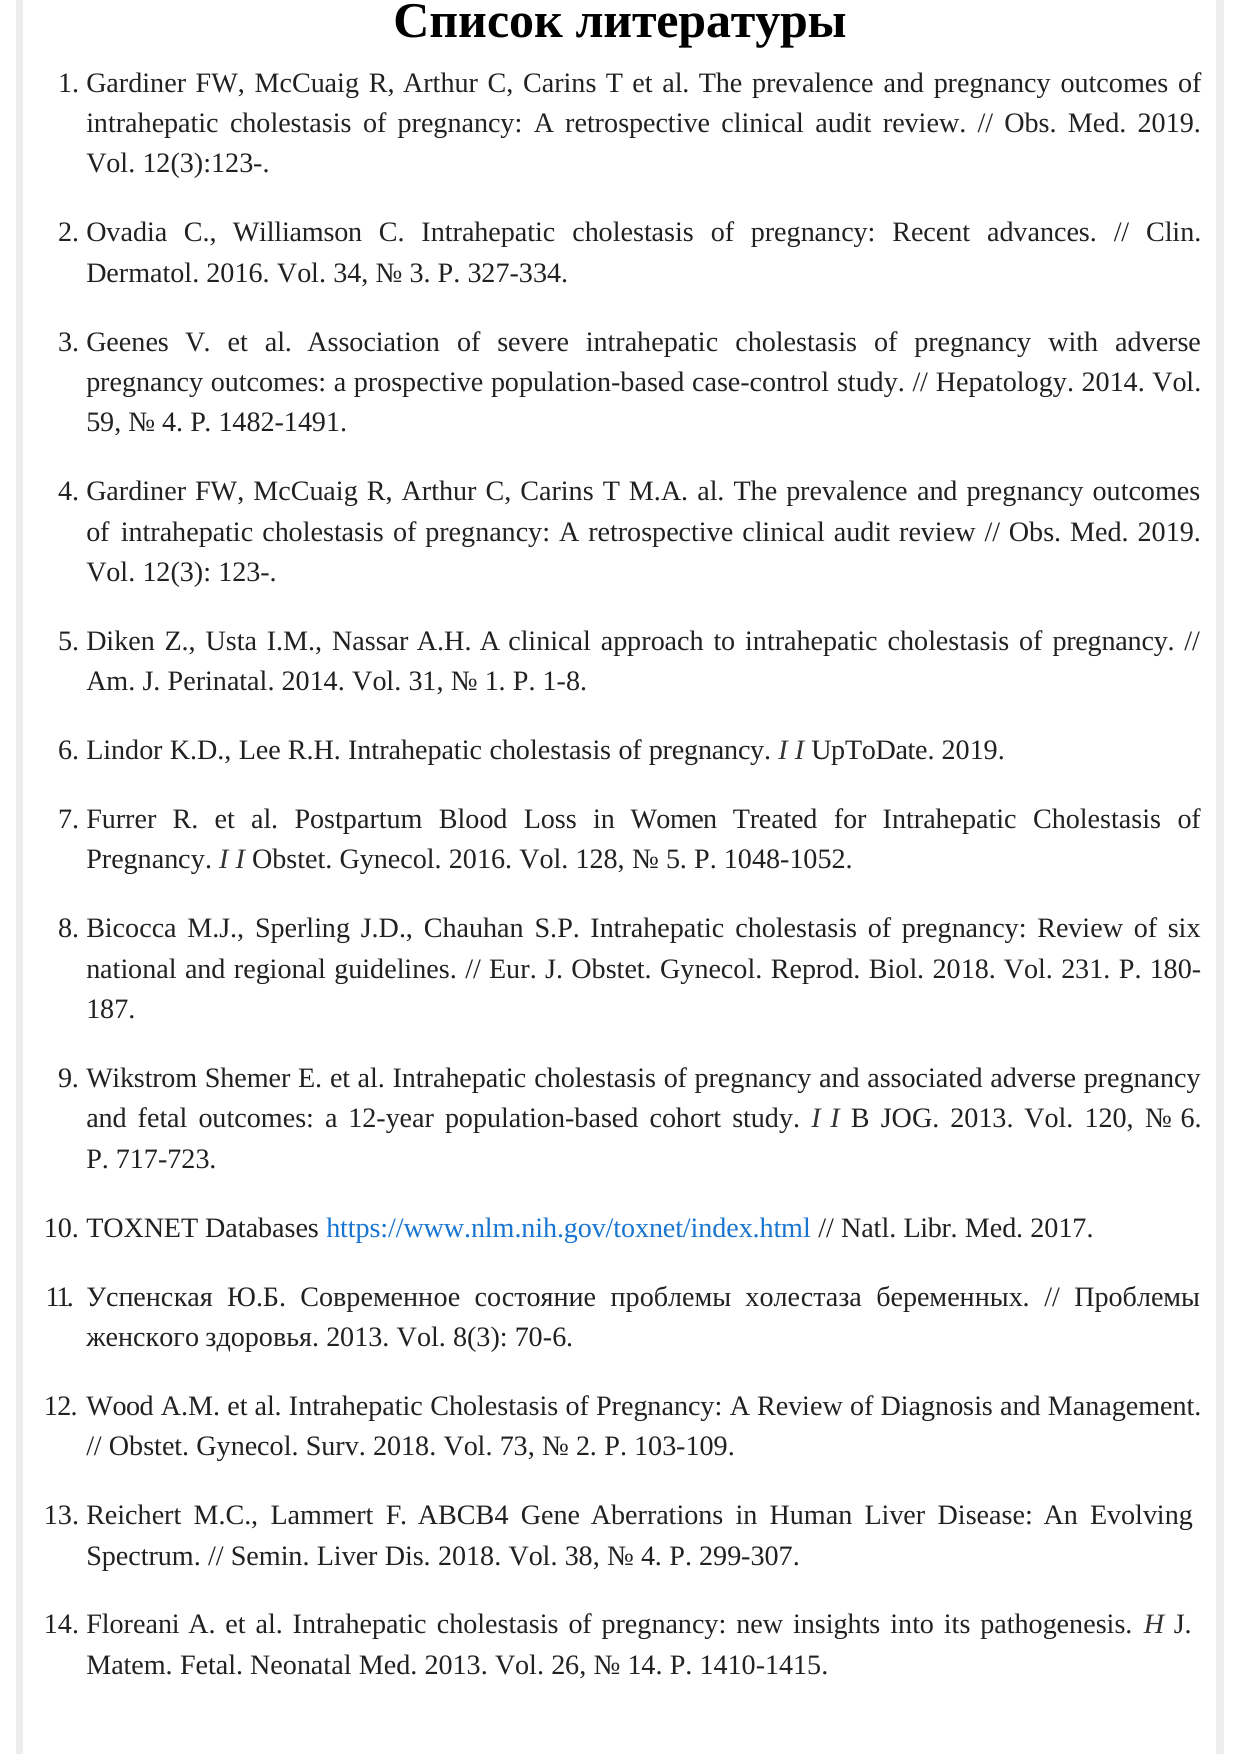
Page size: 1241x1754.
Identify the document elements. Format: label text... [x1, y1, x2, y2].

list Geenes V. et al. Association of severe intrahepatic cholestasis of pregnancy with adverse pregnancy outcomes: a prospective population-based case-control study. // Hepatology. 2014. Vol. 59, № 4. P. 1482-1491. [58, 324, 1201, 438]
list Успенская Ю.Б. Современное состояние проблемы холестаза беременных. // Проблемы женского здоровья. 2013. Vol. 8(3): 70-6. [45, 1279, 1201, 1352]
list Gardiner FW, McCuaig R, Arthur C, Carins T M.A. al. The prevalence and pregnancy outcomes of intrahepatic cholestasis of pregnancy: A retrospective clinical audit review // Obs. Med. 2019. Vol. 12(3): 123-. [58, 474, 1201, 587]
list Bicocca M.J., Sperling J.D., Chauhan S.P. Intrahepatic cholestasis of pregnancy: Review of six national and regional guidelines. // Eur. J. Obstet. Gynecol. Reprod. Biol. 2018. Vol. 231. P. 180- 187. [58, 911, 1201, 1024]
list TOXNET Databases https://www.nlm.nih.gov/toxnet/index.html // Natl. Libr. Med. 2017. [44, 1211, 1236, 1243]
list Diken Z., Usta I.M., Nassar A.H. A clinical approach to intrahepatic cholestasis of pregnancy. // Am. J. Perinatal. 2014. Vol. 31, № 1. P. 1-8. [58, 624, 1201, 697]
list Gardiner FW, McCuaig R, Arthur C, Carins T et al. The prevalence and pregnancy outcomes of intrahepatic cholestasis of pregnancy: A retrospective clinical audit review. // Obs. Med. 2019. Vol. 12(3):123-. [58, 66, 1201, 179]
list Floreani A. et al. Intrahepatic cholestasis of pregnancy: new insights into its pathogenesis. H J. Matem. Fetal. Neonatal Med. 2013. Vol. 26, № 14. P. 1410-1415. [44, 1608, 1201, 1680]
list Wikstrom Shemer E. et al. Intrahepatic cholestasis of pregnancy and associated adverse pregnancy and fetal outcomes: a 12-year population-based cohort study. I I В JOG. 2013. Vol. 120, № 6. P. 717-723. [58, 1061, 1201, 1174]
list Ovadia C., Williamson C. Intrahepatic cholestasis of pregnancy: Recent advances. // Clin. Dermatol. 2016. Vol. 34, № 3. P. 327-334. [58, 215, 1201, 288]
subtitle Список литературы [393, 0, 1236, 46]
list Reichert M.C., Lammert F. ABCB4 Gene Aberrations in Human Liver Disease: An Evolving Spectrum. // Semin. Liver Dis. 2018. Vol. 38, № 4. P. 299-307. [44, 1498, 1201, 1571]
list Furrer R. et al. Postpartum Blood Loss in Women Treated for Intrahepatic Cholestasis of Pregnancy. I I Obstet. Gynecol. 2016. Vol. 128, № 5. P. 1048-1052. [58, 802, 1201, 875]
list Wood A.M. et al. Intrahepatic Cholestasis of Pregnancy: A Review of Diagnosis and Management. [44, 1389, 1236, 1421]
list Lindor K.D., Lee R.H. Intrahepatic cholestasis of pregnancy. I I UpToDate. 2019. [58, 733, 1236, 766]
text // Obstet. Gynecol. Surv. 2018. Vol. 73, № 2. P. 103-109. [86, 1429, 1236, 1462]
